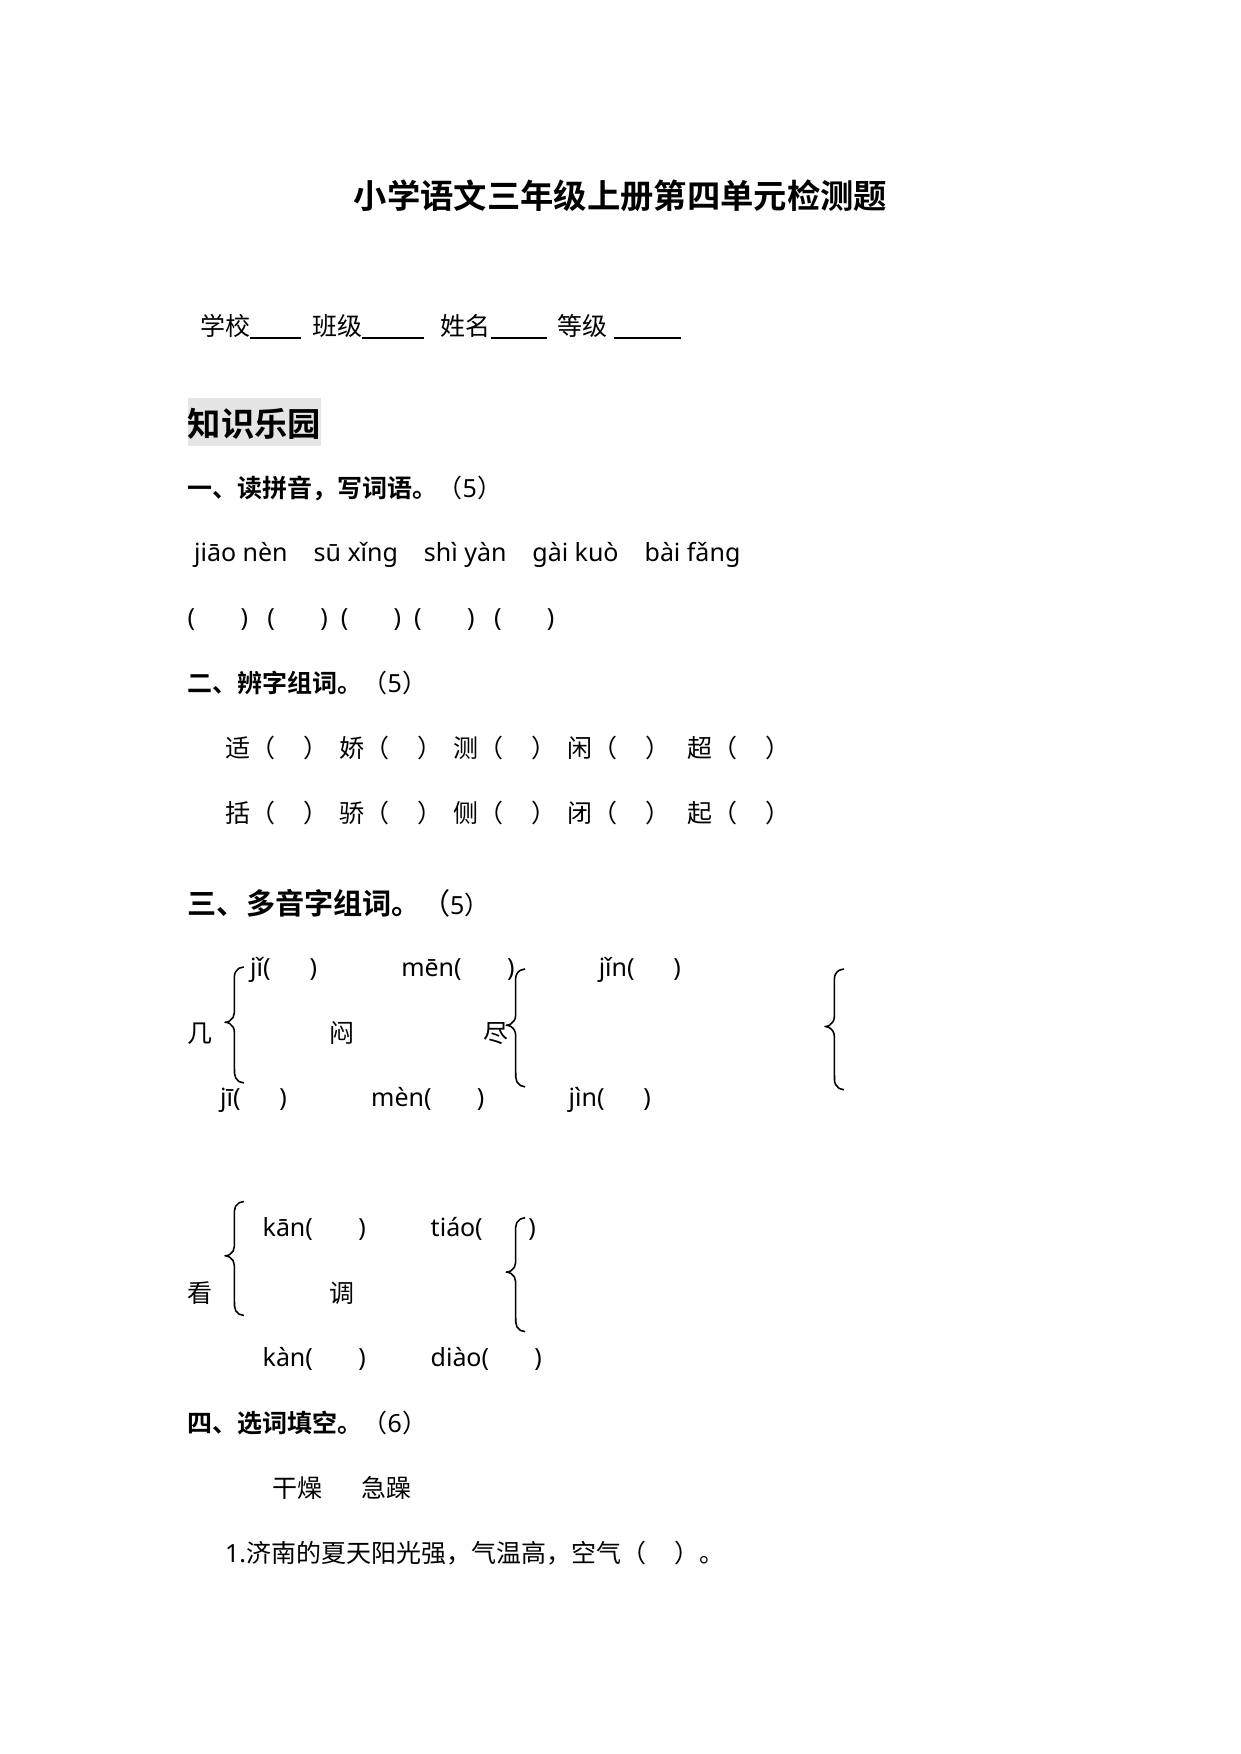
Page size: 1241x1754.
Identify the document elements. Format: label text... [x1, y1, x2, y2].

text 一、读拼音，写词语。（5） [187, 454, 1053, 519]
text jiāo nèn sū xǐng shì yàn gài kuò bài fǎng [187, 519, 1053, 584]
text 几 闷 尽 [187, 999, 233, 1064]
text 括（ ） 骄（ ） 侧（ ） 闭（ ） 起（ ） [187, 779, 1053, 844]
text 干燥 急躁 [187, 1454, 1053, 1519]
text jǐ( ) mēn( ) jǐn( ) [187, 934, 1053, 999]
text 小学语文三年级上册第四单元检测题 [187, 162, 1053, 227]
text 适（ ） 娇（ ） 测（ ） 闲（ ） 超（ ） [187, 714, 1053, 779]
text 知识乐园 [187, 389, 1053, 454]
text ( ) ( ) ( ) ( ) ( ) [187, 584, 1053, 649]
text 看 调 [187, 1259, 515, 1324]
text 四、选词填空。（6） [187, 1389, 1053, 1454]
text 看 调 [512, 1259, 1053, 1324]
text 几 闷 尽 [830, 999, 1053, 1064]
text 几 闷 尽 [512, 999, 833, 1064]
text 三、多音字组词。（5） [187, 869, 1053, 934]
text 学校 班级 姓名 等级 [187, 292, 1053, 357]
text kàn( ) diào( ) [187, 1324, 1053, 1389]
text 二、辨字组词。（5） [187, 649, 1053, 714]
text kān( ) tiáo( ) [187, 1194, 1053, 1259]
text 1.济南的夏天阳光强，气温高，空气（ ）。 [187, 1519, 1053, 1584]
text 几 闷 尽 [231, 999, 514, 1064]
text jī( ) mèn( ) jìn( ) [187, 1064, 1053, 1129]
